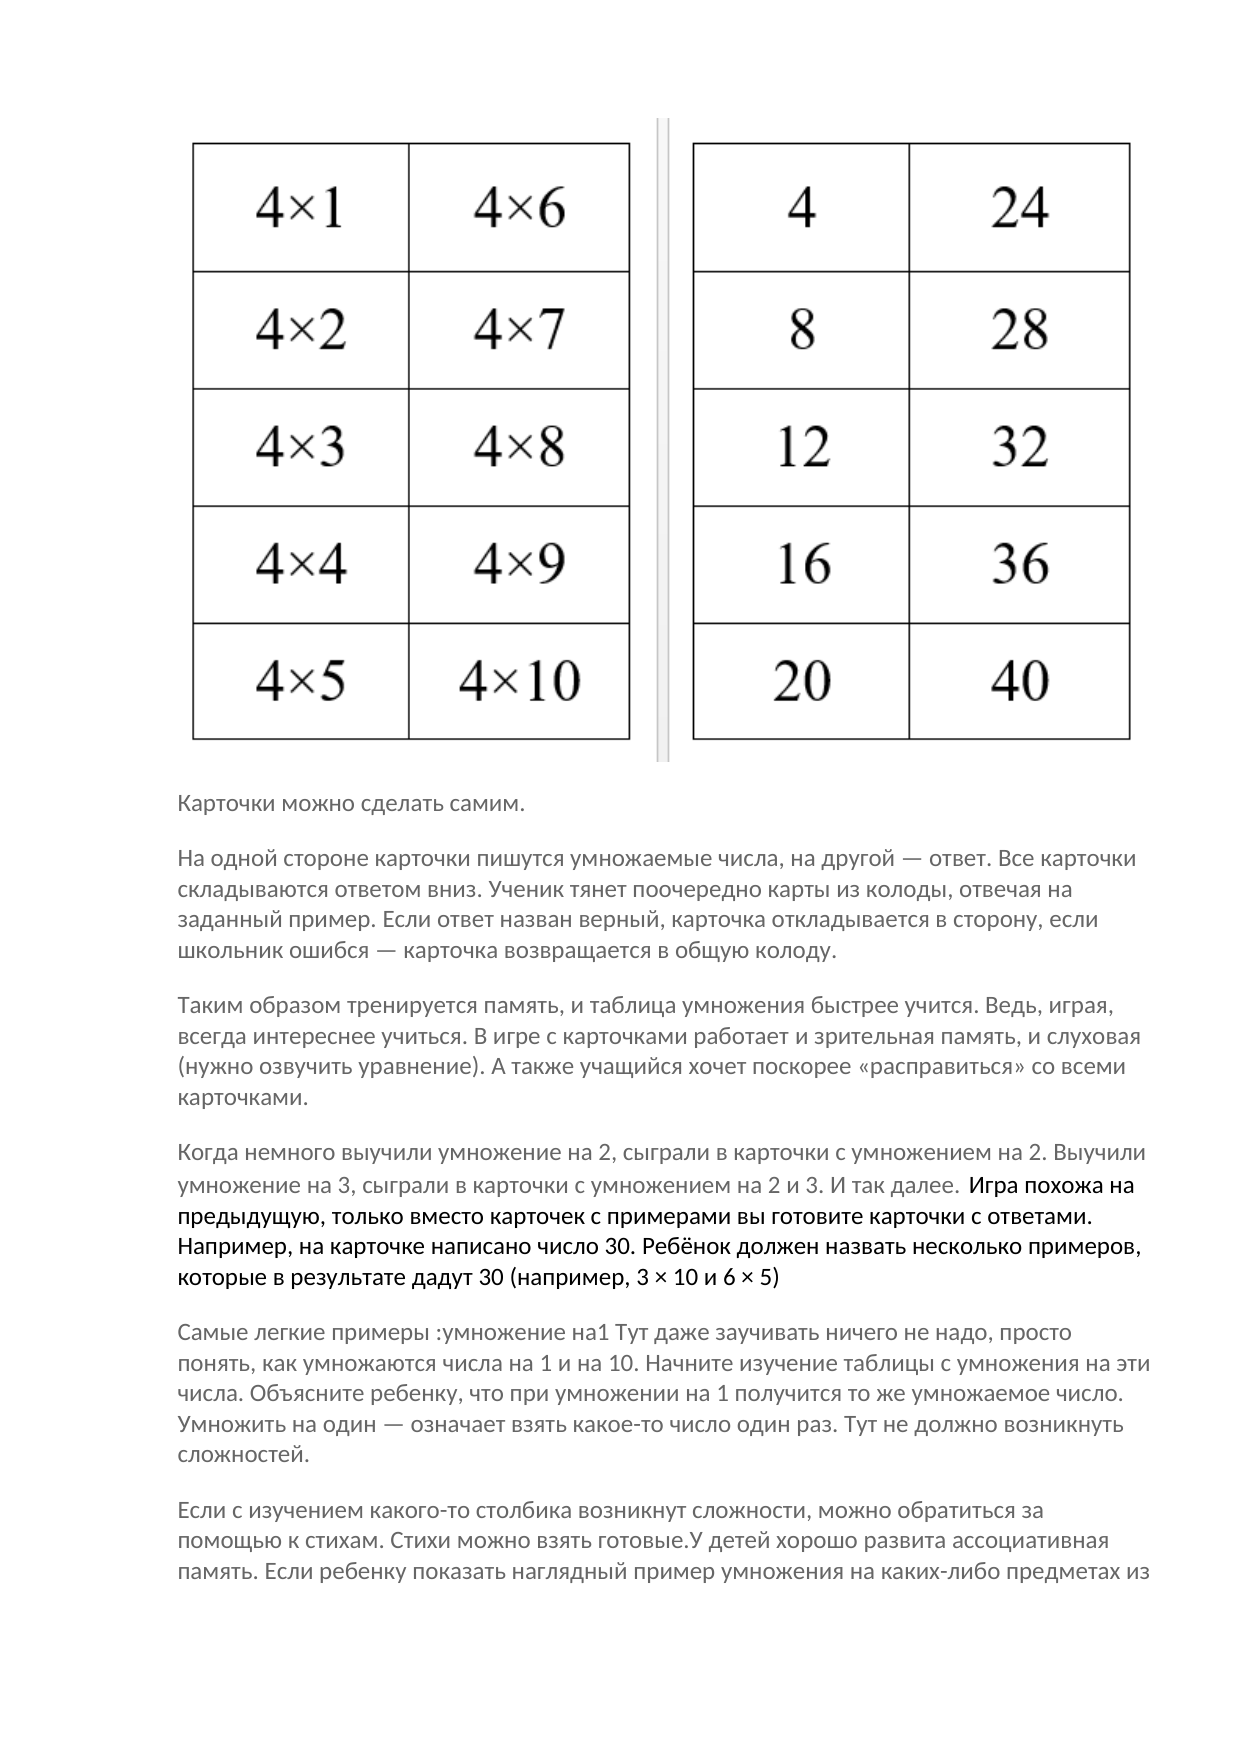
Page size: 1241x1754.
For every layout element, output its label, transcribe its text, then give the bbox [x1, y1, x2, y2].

text Таким образом тренируется память, и таблица умножения быстрее учится. Ведь, играя, всегда интереснее учиться. В игре с карточками работает и зрительная память, и слуховая (нужно озвучить уравнение). А также учащийся хочет поскорее «расправиться» со всеми карточками. [177, 989, 1152, 1112]
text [177, 1494, 1152, 1586]
text На одной стороне карточки пишутся умножаемые числа, на другой — ответ. Все карточки складываются ответом вниз. Ученик тянет поочередно карты из колоды, отвечая на заданный пример. Если ответ назван верный, карточка откладывается в сторону, если школьник ошибся — карточка возвращается в общую колоду. [177, 842, 1152, 964]
text Самые легкие примеры :умножение на1 Тут даже заучивать ничего не надо, просто понять, как умножаются числа на 1 и на 10. Начните изучение таблицы с умножения на эти числа. Объясните ребенку, что при умножении на 1 получится то же умножаемое число. Умножить на один — означает взять какое-то число один раз. Тут не должно возникнуть сложностей. [177, 1316, 1152, 1469]
picture [177, 118, 1148, 762]
text Карточки можно сделать самим. [177, 787, 1152, 817]
text Когда немного выучили умножение на 2, сыграли в карточки с умножением на 2. Выучили умножение на 3, сыграли в карточки с умножением на 2 и 3. И так далее. Игра похожа на предыдущую, только вместо карточек с примерами вы готовите карточки с ответами. Например, на карточке написано число 30. Ребёнок должен назвать несколько примеров, которые в результате дадут 30 (например, 3 × 10 и 6 × 5) [177, 1137, 1152, 1291]
